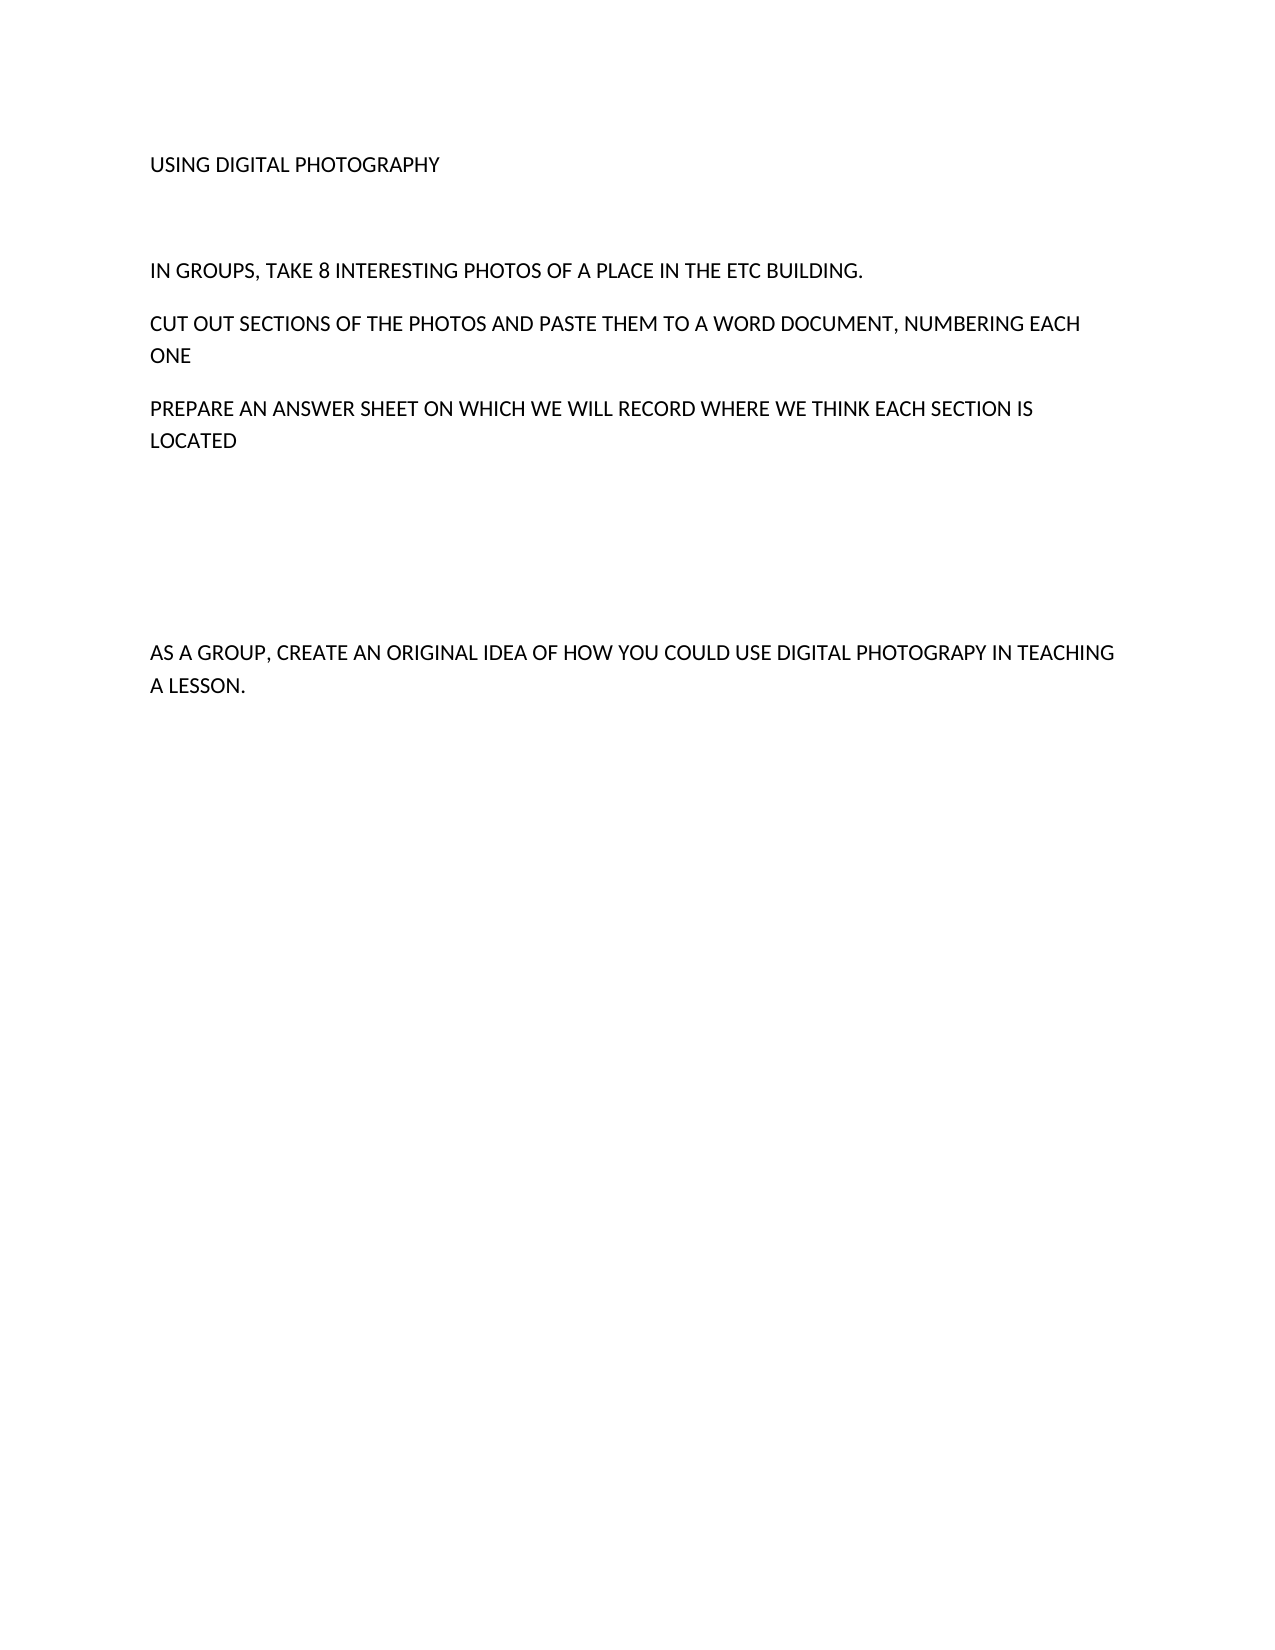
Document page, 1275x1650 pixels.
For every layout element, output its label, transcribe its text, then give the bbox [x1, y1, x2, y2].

text CUT OUT SECTIONS OF THE PHOTOS AND PASTE THEM TO A WORD DOCUMENT, NUMBERING EACH ONE [150, 309, 1125, 369]
text USING DIGITAL PHOTOGRAPHY [150, 150, 1125, 178]
text IN GROUPS, TAKE 8 INTERESTING PHOTOS OF A PLACE IN THE ETC BUILDING. [150, 256, 1125, 284]
text PREPARE AN ANSWER SHEET ON WHICH WE WILL RECORD WHERE WE THINK EACH SECTION IS LOCATED [150, 394, 1125, 454]
text AS A GROUP, CREATE AN ORIGINAL IDEA OF HOW YOU COULD USE DIGITAL PHOTOGRAPY IN TEACHING A LESSON. [150, 638, 1125, 699]
